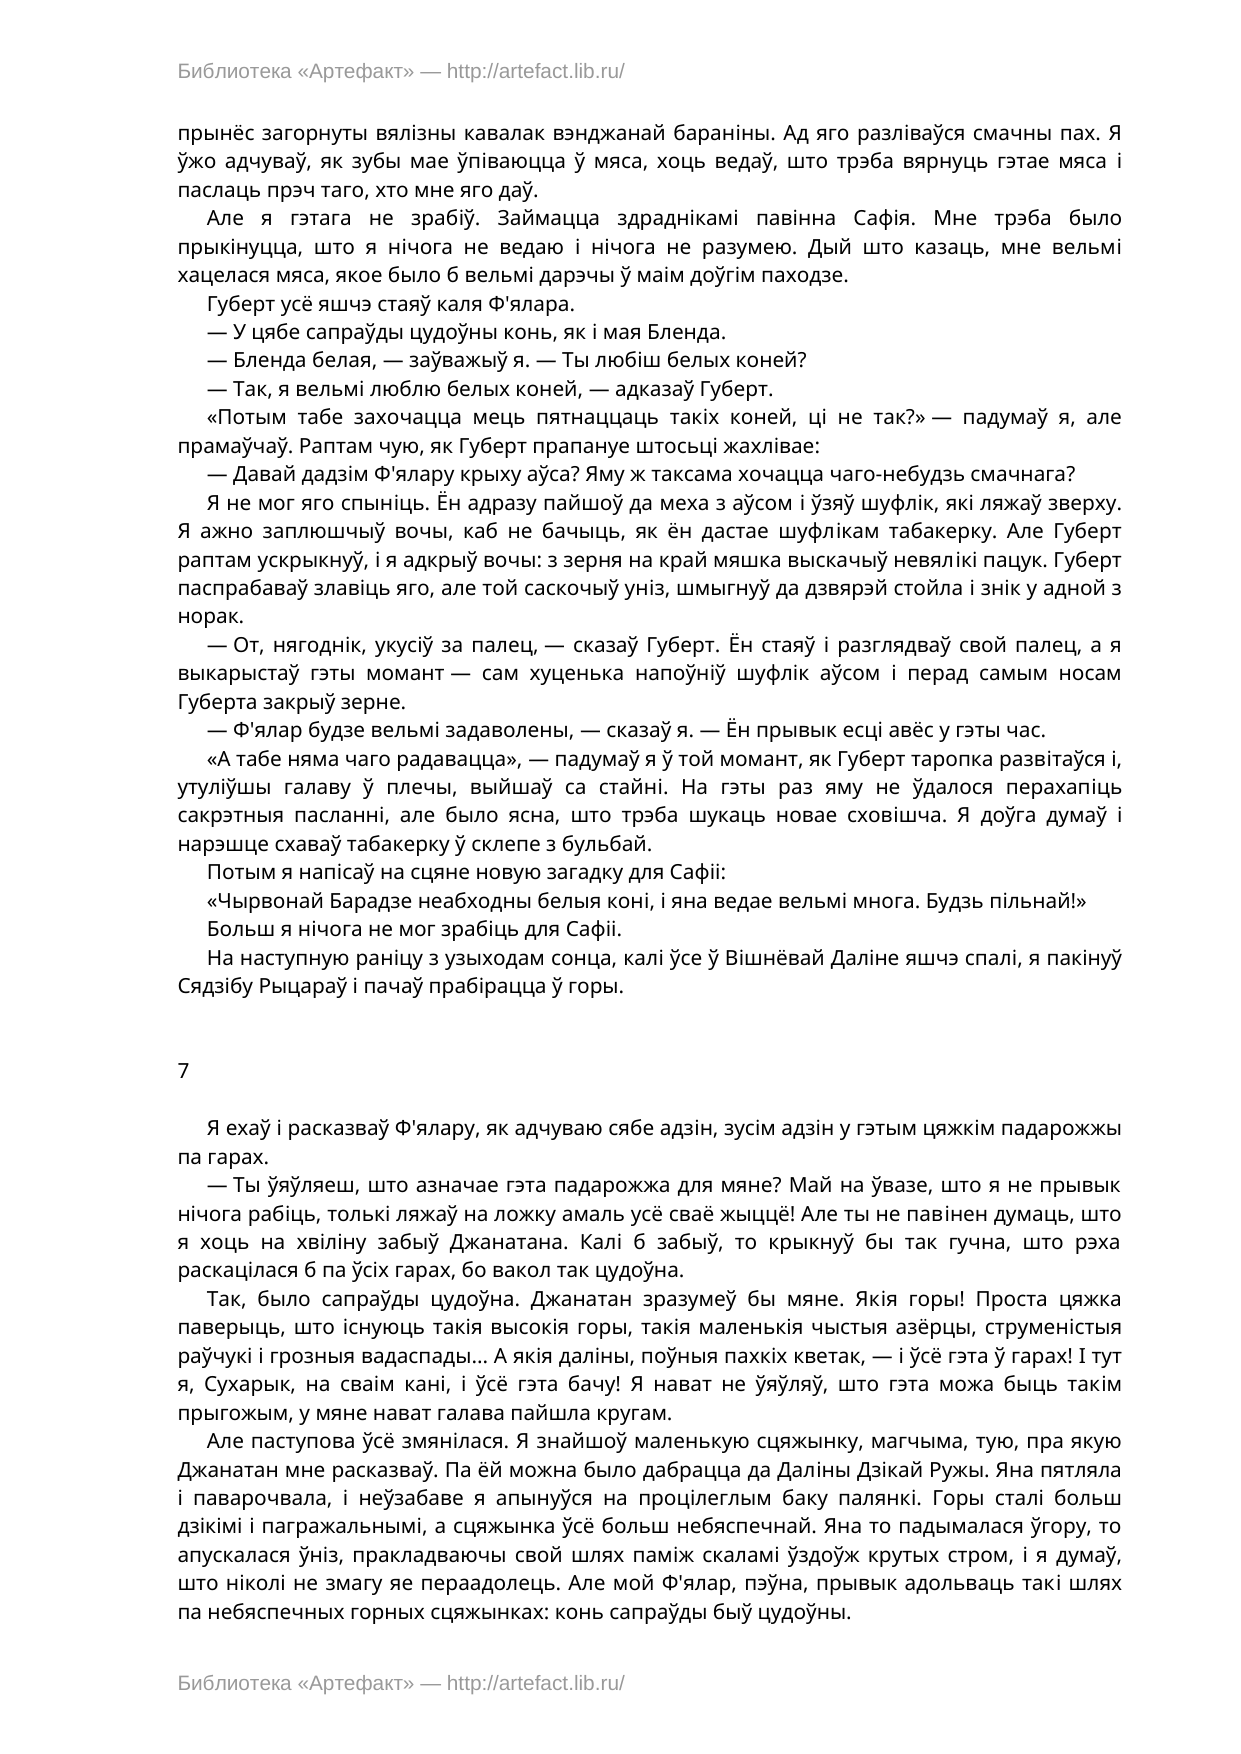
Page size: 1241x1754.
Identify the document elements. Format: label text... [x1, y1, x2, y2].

text — От, нягоднiк, укусiў за палец, — сказаў Губерт. Ён стаяў i разглядваў свой палец, а я выкарыстаў гэты момант — сам хуценька напоўнiў шуфлiк аўсом i перад самым носам Губерта закрыў зерне. [177, 630, 1122, 715]
text — Давай дадзiм Ф'ялару крыху аўса? Яму ж таксама хочацца чаго-небудзь смачнага? [177, 459, 1122, 488]
text «Чырвонай Барадзе неабходны белыя конi, i яна ведае вельмi многа. Будзь пiльнай!» [177, 886, 1122, 914]
text Потым я напiсаў на сцяне новую загадку для Сафii: [177, 857, 1122, 886]
text Але я гэтага не зрабiў. Займацца здраднiкамi павiнна Сафiя. Мне трэба было прыкiнуцца, што я нiчога не ведаю i нiчога не разумею. Дый што казаць, мне вельмi хацелася мяса, якое было б вельмi дарэчы ў маiм доўгiм паходзе. [177, 203, 1122, 289]
text «Потым табе захочацца мець пятнаццаць такiх коней, цi не так?» — падумаў я, але прамаўчаў. Раптам чую, як Губерт прапануе штосьцi жахлiвае: [177, 402, 1122, 459]
subtitle 7 [177, 1057, 1122, 1085]
text Так, было сапраўды цудоўна. Джанатан зразумеў бы мяне. Якiя горы! Проста цяжка паверыць, што iснуюць такiя высокiя горы, такiя маленькiя чыстыя азёрцы, струменiстыя раўчукi i грозныя вадаспады... А якiя далiны, поўныя пахкiх кветак, — i ўсё гэта ў гарах! I тут я, Сухарык, на сваiм канi, i ўсё гэта бачу! Я нават не ўяўляў, што гэта можа быць такiм прыгожым, у мяне нават галава пайшла кругам. [177, 1284, 1122, 1426]
text На наступную ранiцу з узыходам сонца, калi ўсе ў Вiшнёвай Далiне яшчэ спалi, я пакiнуў Сядзiбу Рыцараў i пачаў прабiрацца ў горы. [177, 943, 1122, 1000]
text Я не мог яго спынiць. Ён адразу пайшоў да меха з аўсом i ўзяў шуфлiк, якi ляжаў зверху. Я ажно заплюшчыў вочы, каб не бачыць, як ён дастае шуфлiкам табакерку. Але Губерт раптам ускрыкнуў, i я адкрыў вочы: з зерня на край мяшка выскачыў невялiкi пацук. Губерт паспрабаваў злавiць яго, але той саскочыў унiз, шмыгнуў да дзвярэй стойла i знiк у адной з норак. [177, 488, 1122, 630]
text «А табе няма чаго радавацца», — падумаў я ў той момант, як Губерт таропка развiтаўся i, утулiўшы галаву ў плечы, выйшаў са стайнi. На гэты раз яму не ўдалося перахапiць сакрэтныя пасланнi, але было ясна, што трэба шукаць новае сховiшча. Я доўга думаў i нарэшце схаваў табакерку ў склепе з бульбай. [177, 744, 1122, 857]
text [177, 118, 1122, 203]
text — Ты ўяўляеш, што азначае гэта падарожжа для мяне? Май на ўвазе, што я не прывык нiчога рабiць, толькi ляжаў на ложку амаль усё сваё жыццё! Але ты не павiнен думаць, што я хоць на хвiлiну забыў Джанатана. Калi б забыў, то крыкнуў бы так гучна, што рэха раскацiлася б па ўсiх гарах, бо вакол так цудоўна. [177, 1170, 1122, 1284]
text Губерт усё яшчэ стаяў каля Ф'ялара. [177, 289, 1122, 317]
text Я ехаў i расказваў Ф'ялару, як адчуваю сябе адзiн, зусiм адзiн у гэтым цяжкiм падарожжы па гарах. [177, 1113, 1122, 1170]
text — У цябе сапраўды цудоўны конь, як i мая Бленда. [177, 317, 1122, 346]
text — Так, я вельмi люблю белых коней, — адказаў Губерт. [177, 374, 1122, 402]
text — Бленда белая, — заўважыў я. — Ты любiш белых коней? [177, 346, 1122, 374]
text Больш я нiчога не мог зрабiць для Сафii. [177, 914, 1122, 943]
text Але паступова ўсё змянiлася. Я знайшоў маленькую сцяжынку, магчыма, тую, пра якую Джанатан мне расказваў. Па ёй можна было дабрацца да Далiны Дзiкай Ружы. Яна пятляла i паварочвала, i неўзабаве я апынуўся на процiлеглым баку палянкi. Горы сталi больш дзiкiмi i пагражальнымi, а сцяжынка ўсё больш небяспечнай. Яна то падымалася ўгору, то апускалася ўнiз, пракладваючы свой шлях памiж скаламi ўздоўж крутых стром, i я думаў, што нiколi не змагу яе пераадолець. Але мой Ф'ялар, пэўна, прывык адольваць такi шлях па небяспечных горных сцяжынках: конь сапраўды быў цудоўны. [177, 1426, 1122, 1625]
text — Ф'ялар будзе вельмi задаволены, — сказаў я. — Ён прывык есцi авёс у гэты час. [177, 715, 1122, 744]
